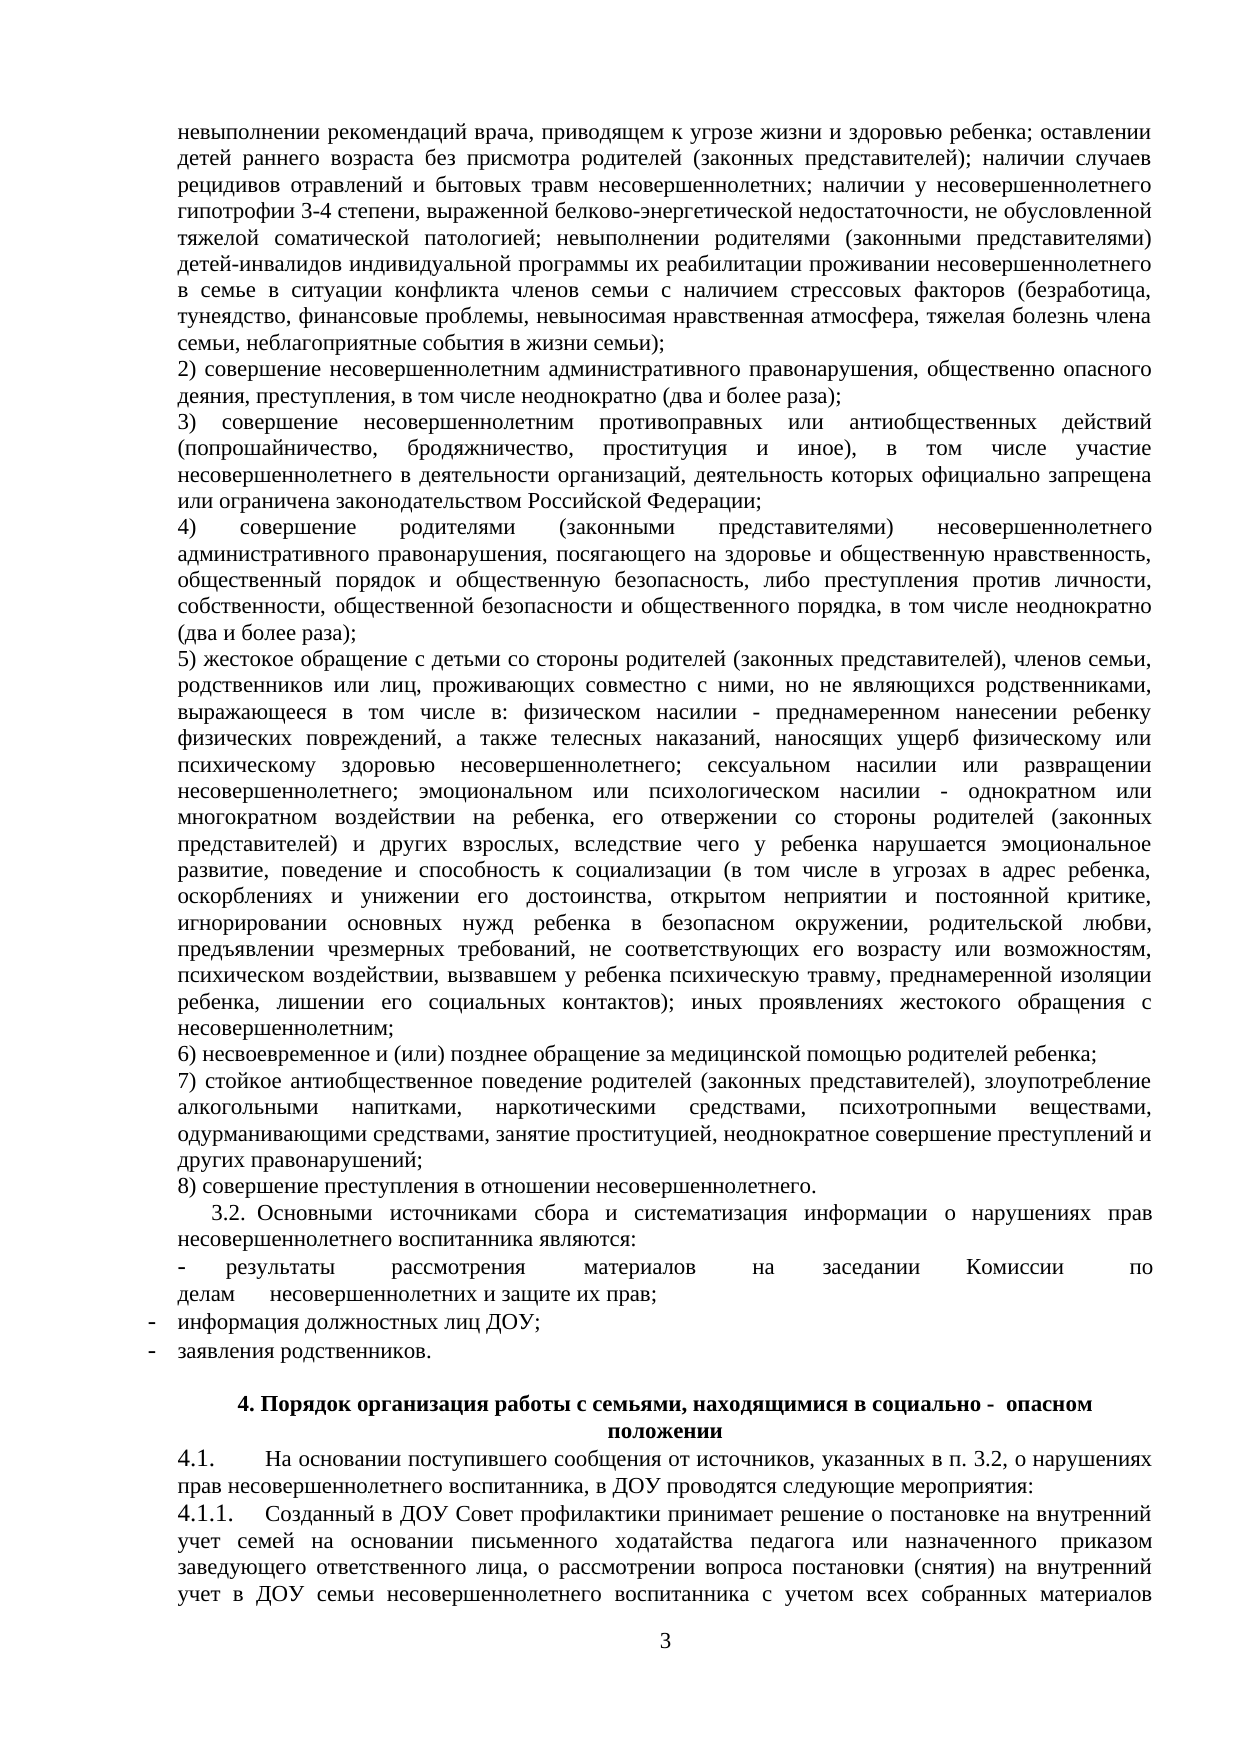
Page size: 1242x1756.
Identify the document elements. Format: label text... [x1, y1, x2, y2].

list 3.2. Основными источниками сбора и систематизация информации о нарушениях прав несовершеннолетнего воспитанника являются: [177, 1199, 1153, 1251]
list 7) стойкое антиобщественное поведение родителей (законных представителей), злоупотребление алкогольными напитками, наркотическими средствами, психотропными веществами, одурманивающими средствами, занятие проституцией, неоднократное совершение преступлений и других правонарушений; [177, 1067, 1153, 1172]
list информация должностных лиц ДОУ; [148, 1306, 1153, 1335]
list заявления родственников. [148, 1335, 1153, 1364]
list На основании поступившего сообщения от источников, указанных в п. 3.2, о нарушениях прав несовершеннолетнего воспитанника, в ДОУ проводятся следующие мероприятия: [177, 1443, 1153, 1498]
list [177, 118, 1153, 355]
list 6) несвоевременное и (или) позднее обращение за медицинской помощью родителей ребенка; [177, 1041, 1153, 1067]
list результаты рассмотрения материалов на заседании Комиссии по делам несовершеннолетних и защите их прав; [177, 1251, 1153, 1306]
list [177, 1498, 1153, 1606]
list 4) совершение родителями (законными представителями) несовершеннолетнего административного правонарушения, посягающего на здоровье и общественную нравственность, общественный порядок и общественную безопасность, либо преступления против личности, собственности, общественной безопасности и общественного порядка, в том числе неоднократно (два и более раза); [177, 513, 1153, 645]
list 8) совершение преступления в отношении несовершеннолетнего. [177, 1172, 1153, 1199]
list 2) совершение несовершеннолетним административного правонарушения, общественно опасного деяния, преступления, в том числе неоднократно (два и более раза); [177, 355, 1153, 408]
list 5) жестокое обращение с детьми со стороны родителей (законных представителей), членов семьи, родственников или лиц, проживающих совместно с ними, но не являющихся родственниками, выражающееся в том числе в: физическом насилии - преднамеренном нанесении ребенку физических повреждений, а также телесных наказаний, наносящих ущерб физическому или психическому здоровью несовершеннолетнего; сексуальном насилии или развращении несовершеннолетнего; эмоциональном или психологическом насилии - однократном или многократном воздействии на ребенка, его отвержении со стороны родителей (законных представителей) и других взрослых, вследствие чего у ребенка нарушается эмоциональное развитие, поведение и способность к социализации (в том числе в угрозах в адрес ребенка, оскорблениях и унижении его достоинства, открытом неприятии и постоянной критике, игнорировании основных нужд ребенка в безопасном окружении, родительской любви, предъявлении чрезмерных требований, не соответствующих его возрасту или возможностям, психическом воздействии, вызвавшем у ребенка психическую травму, преднамеренной изоляции ребенка, лишении его социальных контактов); иных проявлениях жестокого обращения с несовершеннолетним; [177, 645, 1153, 1041]
list 3) совершение несовершеннолетним противоправных или антиобщественных действий (попрошайничество, бродяжничество, проституция и иное), в том числе участие несовершеннолетнего в деятельности организаций, деятельность которых официально запрещена или ограничена законодательством Российской Федерации; [177, 408, 1153, 513]
subtitle 4. Порядок организация работы с семьями, находящимися в социально - опасном положении [0, 1390, 1153, 1443]
